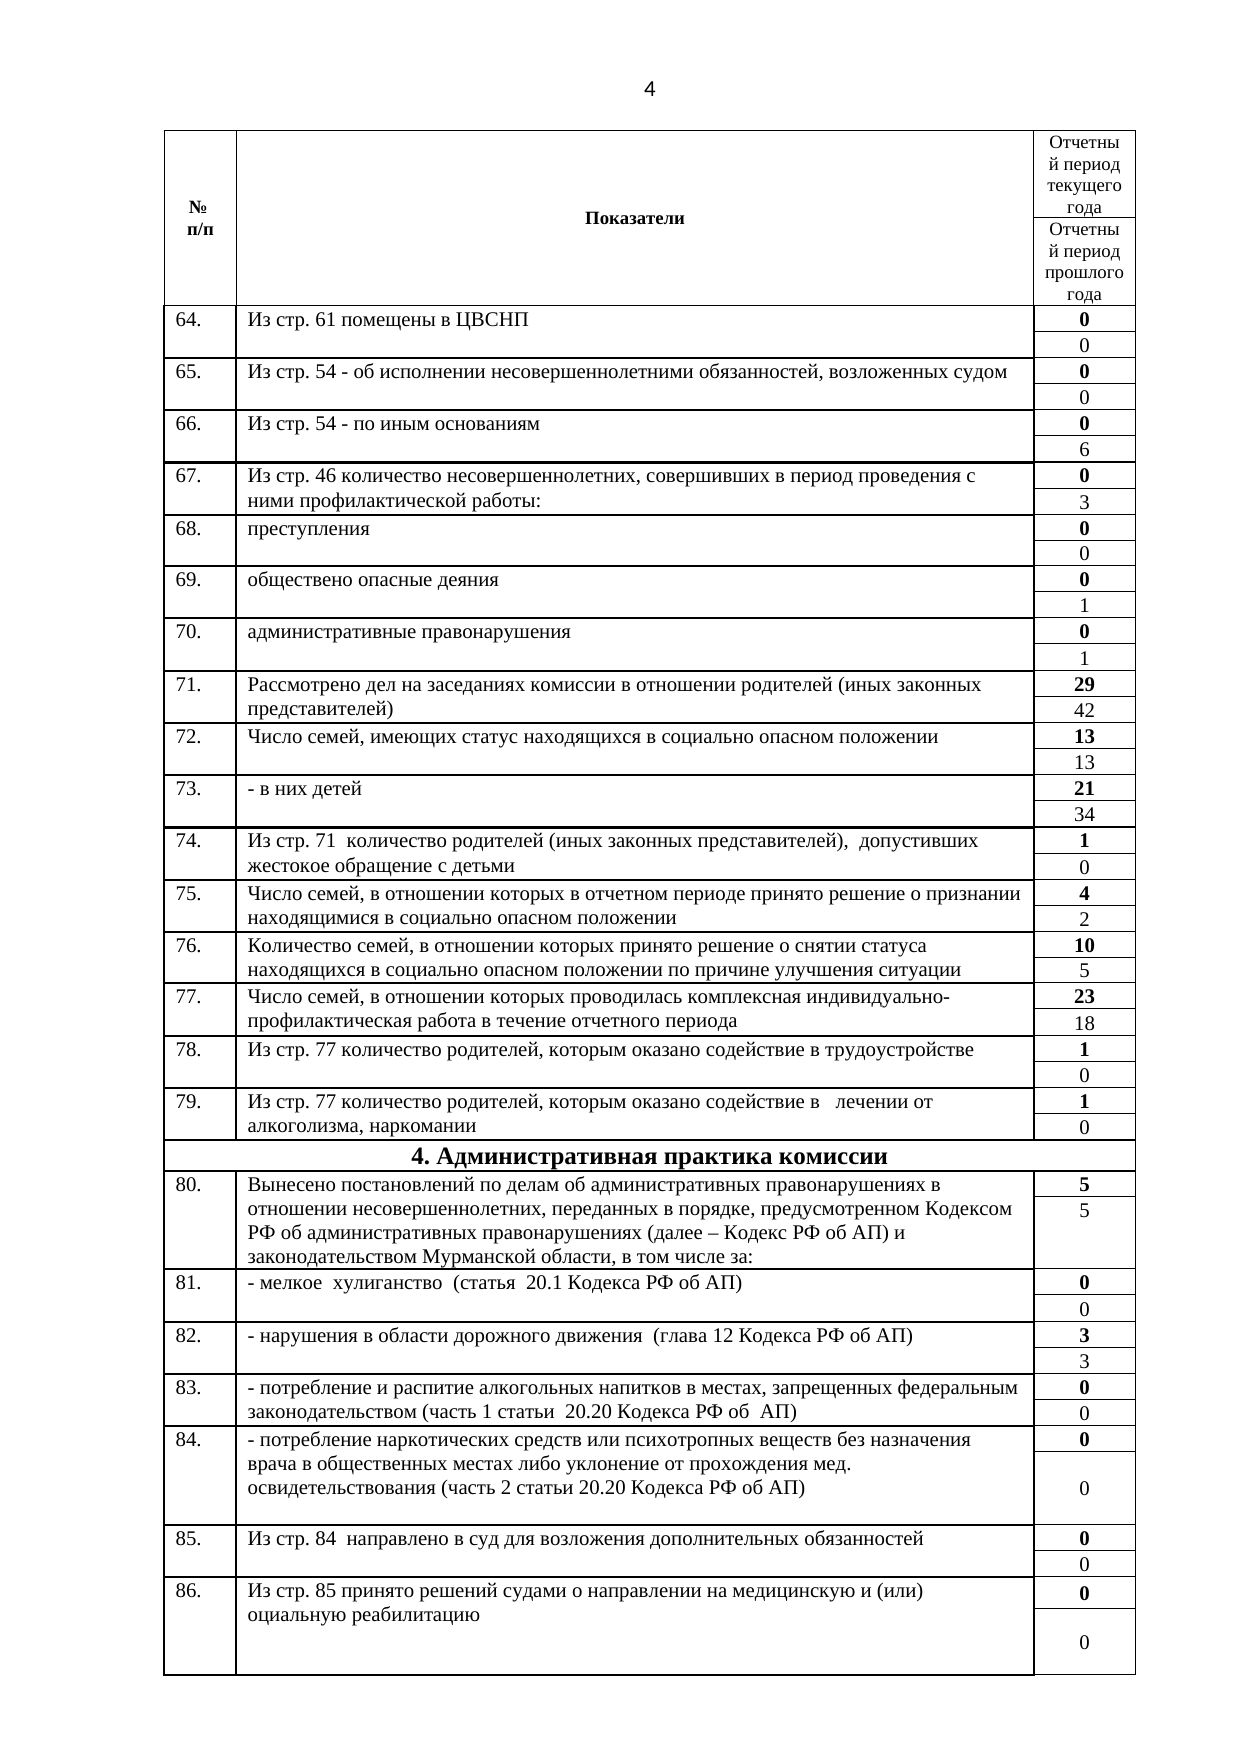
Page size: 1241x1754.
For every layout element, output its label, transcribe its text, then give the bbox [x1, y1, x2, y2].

table_cell 1 [1035, 592, 1135, 617]
table_cell 77. [165, 984, 235, 1034]
table_cell 72. [165, 724, 235, 774]
table_cell 4 [1035, 880, 1135, 905]
table_cell 0 [1035, 854, 1135, 879]
table_cell 0 [1035, 618, 1135, 643]
table_cell 2 [1035, 906, 1135, 931]
table_cell 85. [165, 1526, 235, 1576]
table_cell 1 [1035, 1088, 1135, 1113]
table_cell Количество семей, в отношении которых принято решение о снятии статуса находящихся в социально опасном положении по причине улучшения ситуации [237, 933, 1033, 982]
table_cell 42 [1035, 697, 1135, 722]
table_cell 3 [1035, 1322, 1135, 1347]
table_cell 66. [165, 411, 235, 461]
table_cell 0 [1035, 1551, 1135, 1576]
table_cell преступления [237, 516, 1033, 565]
table_cell Отчетный период прошлого года [1034, 218, 1135, 304]
table_cell 0 [1035, 1426, 1135, 1451]
table_cell 0 [1035, 384, 1135, 409]
table_cell 5 [1035, 958, 1135, 982]
table_cell Вынесено постановлений по делам об административных правонарушениях в отношении несовершеннолетних, переданных в порядке, предусмотренном Кодексом РФ об административных правонарушениях (далее – Кодекс РФ об АП) и законодательством Мурманской области, в том числе за: [237, 1172, 1033, 1268]
table_cell 0 [1035, 1295, 1135, 1321]
table_cell 0 [1035, 1609, 1135, 1674]
table_cell 83. [165, 1375, 235, 1425]
table_cell Из стр. 85 принято решений судами о направлении на медицинскую и (или) оциальную реабилитацию [237, 1578, 1033, 1674]
table_cell 3 [1035, 1348, 1135, 1373]
table_cell 0 [1035, 306, 1135, 331]
table_cell 64. [165, 306, 235, 357]
table_cell 78. [165, 1037, 235, 1087]
table_cell - потребление наркотических средств или психотропных веществ без назначения врача в общественных местах либо уклонение от прохождения мед. освидетельствования (часть 2 статьи 20.20 Кодекса РФ об АП) [237, 1427, 1033, 1523]
table_cell 71. [165, 672, 235, 722]
table_cell 13 [1035, 749, 1135, 774]
table_cell Из стр. 77 количество родителей, которым оказано содействие в лечении от алкоголизма, наркомании [237, 1089, 1033, 1139]
table_cell Из стр. 71 количество родителей (иных законных представителей), допустивших жестокое обращение с детьми [237, 829, 1033, 879]
table_cell 10 [1035, 932, 1135, 957]
table_cell 79. [165, 1089, 235, 1139]
table_cell 4. Административная практика комиссии [165, 1141, 1135, 1170]
table_cell 34 [1035, 801, 1135, 826]
table_cell Из стр. 46 количество несовершеннолетних, совершивших в период проведения с ними профилактической работы: [237, 464, 1033, 514]
table_cell - потребление и распитие алкогольных напитков в местах, запрещенных федеральным законодательством (часть 1 статьи 20.20 Кодекса РФ об АП) [237, 1375, 1033, 1425]
table_cell Из стр. 54 - об исполнении несовершеннолетними обязанностей, возложенных судом [237, 359, 1033, 409]
table_cell 84. [165, 1427, 235, 1523]
table_cell 74. [165, 829, 235, 879]
table_cell 0 [1035, 1525, 1135, 1549]
table_cell - мелкое хулиганство (статья 20.1 Кодекса РФ об АП) [237, 1270, 1033, 1321]
table_cell 76. [165, 933, 235, 982]
table_cell Число семей, в отношении которых в отчетном периоде принято решение о признании находящимися в социально опасном положении [237, 881, 1033, 931]
table_cell 0 [1035, 1452, 1135, 1523]
table_cell Из стр. 61 помещены в ЦВСНП [237, 306, 1033, 357]
table_cell 0 [1035, 541, 1135, 565]
table_cell 23 [1035, 983, 1135, 1008]
table_cell 0 [1035, 1577, 1135, 1608]
table_cell 0 [1035, 358, 1135, 383]
table_cell 3 [1035, 489, 1135, 514]
table_header Показатели [237, 131, 1033, 304]
table_cell 0 [1035, 566, 1135, 591]
table_cell 67. [165, 464, 235, 514]
table_cell Из стр. 84 направлено в суд для возложения дополнительных обязанностей [237, 1526, 1033, 1576]
table_cell 1 [1035, 828, 1135, 852]
table_cell 0 [1035, 410, 1135, 435]
table_cell 86. [165, 1578, 235, 1674]
table_cell 13 [1035, 723, 1135, 748]
table_cell 0 [1035, 463, 1135, 487]
table_cell 82. [165, 1323, 235, 1373]
table_cell 6 [1035, 436, 1135, 461]
table_cell 29 [1035, 671, 1135, 696]
table_cell 65. [165, 359, 235, 409]
table_cell обществено опасные деяния [237, 567, 1033, 617]
table_cell 0 [1035, 1114, 1135, 1139]
table_header № п/п [165, 131, 236, 304]
table_cell 5 [1035, 1197, 1135, 1268]
table_cell 1 [1035, 644, 1135, 669]
table_cell 69. [165, 567, 235, 617]
table_cell 0 [1035, 1400, 1135, 1425]
table_cell 0 [1035, 515, 1135, 540]
table_cell - в них детей [237, 776, 1033, 826]
table_cell Рассмотрено дел на заседаниях комиссии в отношении родителей (иных законных представителей) [237, 672, 1033, 722]
table_cell Число семей, в отношении которых проводилась комплексная индивидуально-профилактическая работа в течение отчетного периода [237, 984, 1033, 1034]
table_header Отчетный период текущего года [1034, 131, 1135, 217]
table_cell 0 [1035, 1062, 1135, 1087]
table_cell 70. [165, 619, 235, 669]
table_cell 81. [165, 1270, 235, 1321]
table_cell 5 [1035, 1172, 1135, 1196]
table_cell Из стр. 77 количество родителей, которым оказано содействие в трудоустройстве [237, 1037, 1033, 1087]
table_cell административные правонарушения [237, 619, 1033, 669]
table_cell 18 [1035, 1009, 1135, 1034]
table_cell 0 [1035, 332, 1135, 357]
table_cell 1 [1035, 1036, 1135, 1061]
table_cell 75. [165, 881, 235, 931]
table_cell 0 [1035, 1269, 1135, 1294]
table_cell Число семей, имеющих статус находящихся в социально опасном положении [237, 724, 1033, 774]
table_cell 80. [165, 1172, 235, 1268]
table_cell Из стр. 54 - по иным основаниям [237, 411, 1033, 461]
table_cell 21 [1035, 775, 1135, 800]
table_cell 0 [1035, 1374, 1135, 1399]
table_cell 68. [165, 516, 235, 565]
table_cell - нарушения в области дорожного движения (глава 12 Кодекса РФ об АП) [237, 1323, 1033, 1373]
table_cell 73. [165, 776, 235, 826]
